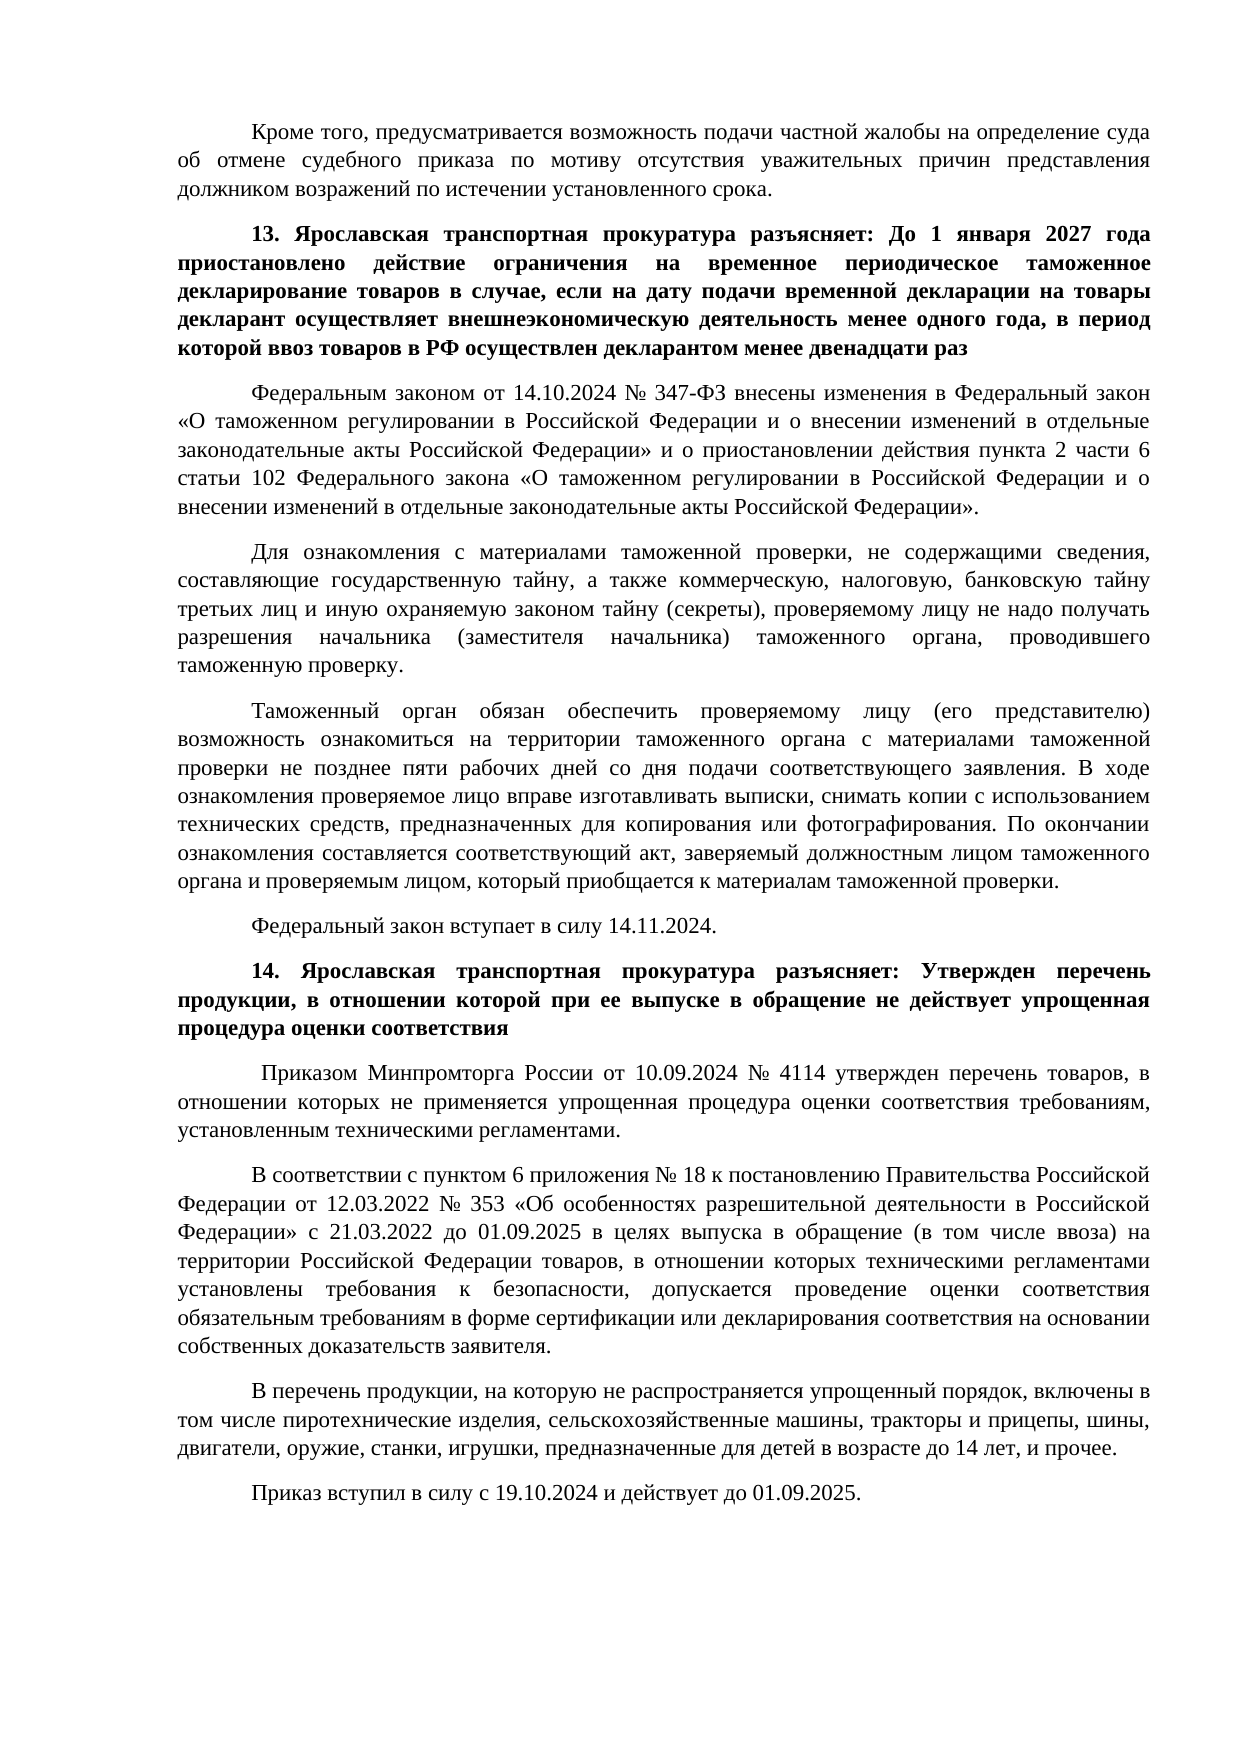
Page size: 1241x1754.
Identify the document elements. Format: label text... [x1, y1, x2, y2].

text Приказ вступил в силу с 19.10.2024 и действует до 01.09.2025. [177, 1479, 1152, 1506]
text Приказом Минпромторга России от 10.09.2024 № 4114 утвержден перечень товаров, в отношении которых не применяется упрощенная процедура оценки соответствия требованиям, установленным техническими регламентами. [177, 1059, 1152, 1143]
text Таможенный орган обязан обеспечить проверяемому лицу (его представителю) возможность ознакомиться на территории таможенного органа с материалами таможенной проверки не позднее пяти рабочих дней со дня подачи соответствующего заявления. В ходе ознакомления проверяемое лицо вправе изготавливать выписки, снимать копии с использованием технических средств, предназначенных для копирования или фотографирования. По окончании ознакомления составляется соответствующий акт, заверяемый должностным лицом таможенного органа и проверяемым лицом, который приобщается к материалам таможенной проверки. [177, 697, 1152, 894]
text В перечень продукции, на которую не распространяется упрощенный порядок, включены в том числе пиротехнические изделия, сельскохозяйственные машины, тракторы и прицепы, шины, двигатели, оружие, станки, игрушки, предназначенные для детей в возрасте до 14 лет, и прочее. [177, 1377, 1152, 1460]
text Федеральный закон вступает в силу 14.11.2024. [177, 912, 1152, 939]
text В соответствии с пунктом 6 приложения № 18 к постановлению Правительства Российской Федерации от 12.03.2022 № 353 «Об особенностях разрешительной деятельности в Российской Федерации» с 21.03.2022 до 01.09.2025 в целях выпуска в обращение (в том числе ввоза) на территории Российской Федерации товаров, в отношении которых техническими регламентами установлены требования к безопасности, допускается проведение оценки соответствия обязательным требованиям в форме сертификации или декларирования соответствия на основании собственных доказательств заявителя. [177, 1161, 1152, 1358]
text Для ознакомления с материалами таможенной проверки, не содержащими сведения, составляющие государственную тайну, а также коммерческую, налоговую, банковскую тайну третьих лиц и иную охраняемую законом тайну (секреты), проверяемому лицу не надо получать разрешения начальника (заместителя начальника) таможенного органа, проводившего таможенную проверку. [177, 538, 1152, 678]
text 13. Ярославская транспортная прокуратура разъясняет: До 1 января 2027 года приостановлено действие ограничения на временное периодическое таможенное декларирование товаров в случае, если на дату подачи временной декларации на товары декларант осуществляет внешнеэкономическую деятельность менее одного года, в период которой ввоз товаров в РФ осуществлен декларантом менее двенадцати раз [177, 220, 1152, 360]
text Кроме того, предусматривается возможность подачи частной жалобы на определение суда об отмене судебного приказа по мотиву отсутствия уважительных причин представления должником возражений по истечении установленного срока. [177, 118, 1152, 201]
text 14. Ярославская транспортная прокуратура разъясняет: Утвержден перечень продукции, в отношении которой при ее выпуске в обращение не действует упрощенная процедура оценки соответствия [177, 957, 1152, 1041]
text Федеральным законом от 14.10.2024 № 347-ФЗ внесены изменения в Федеральный закон «О таможенном регулировании в Российской Федерации и о внесении изменений в отдельные законодательные акты Российской Федерации» и о приостановлении действия пункта 2 части 6 статьи 102 Федерального закона «О таможенном регулировании в Российской Федерации и о внесении изменений в отдельные законодательные акты Российской Федерации». [177, 379, 1152, 519]
